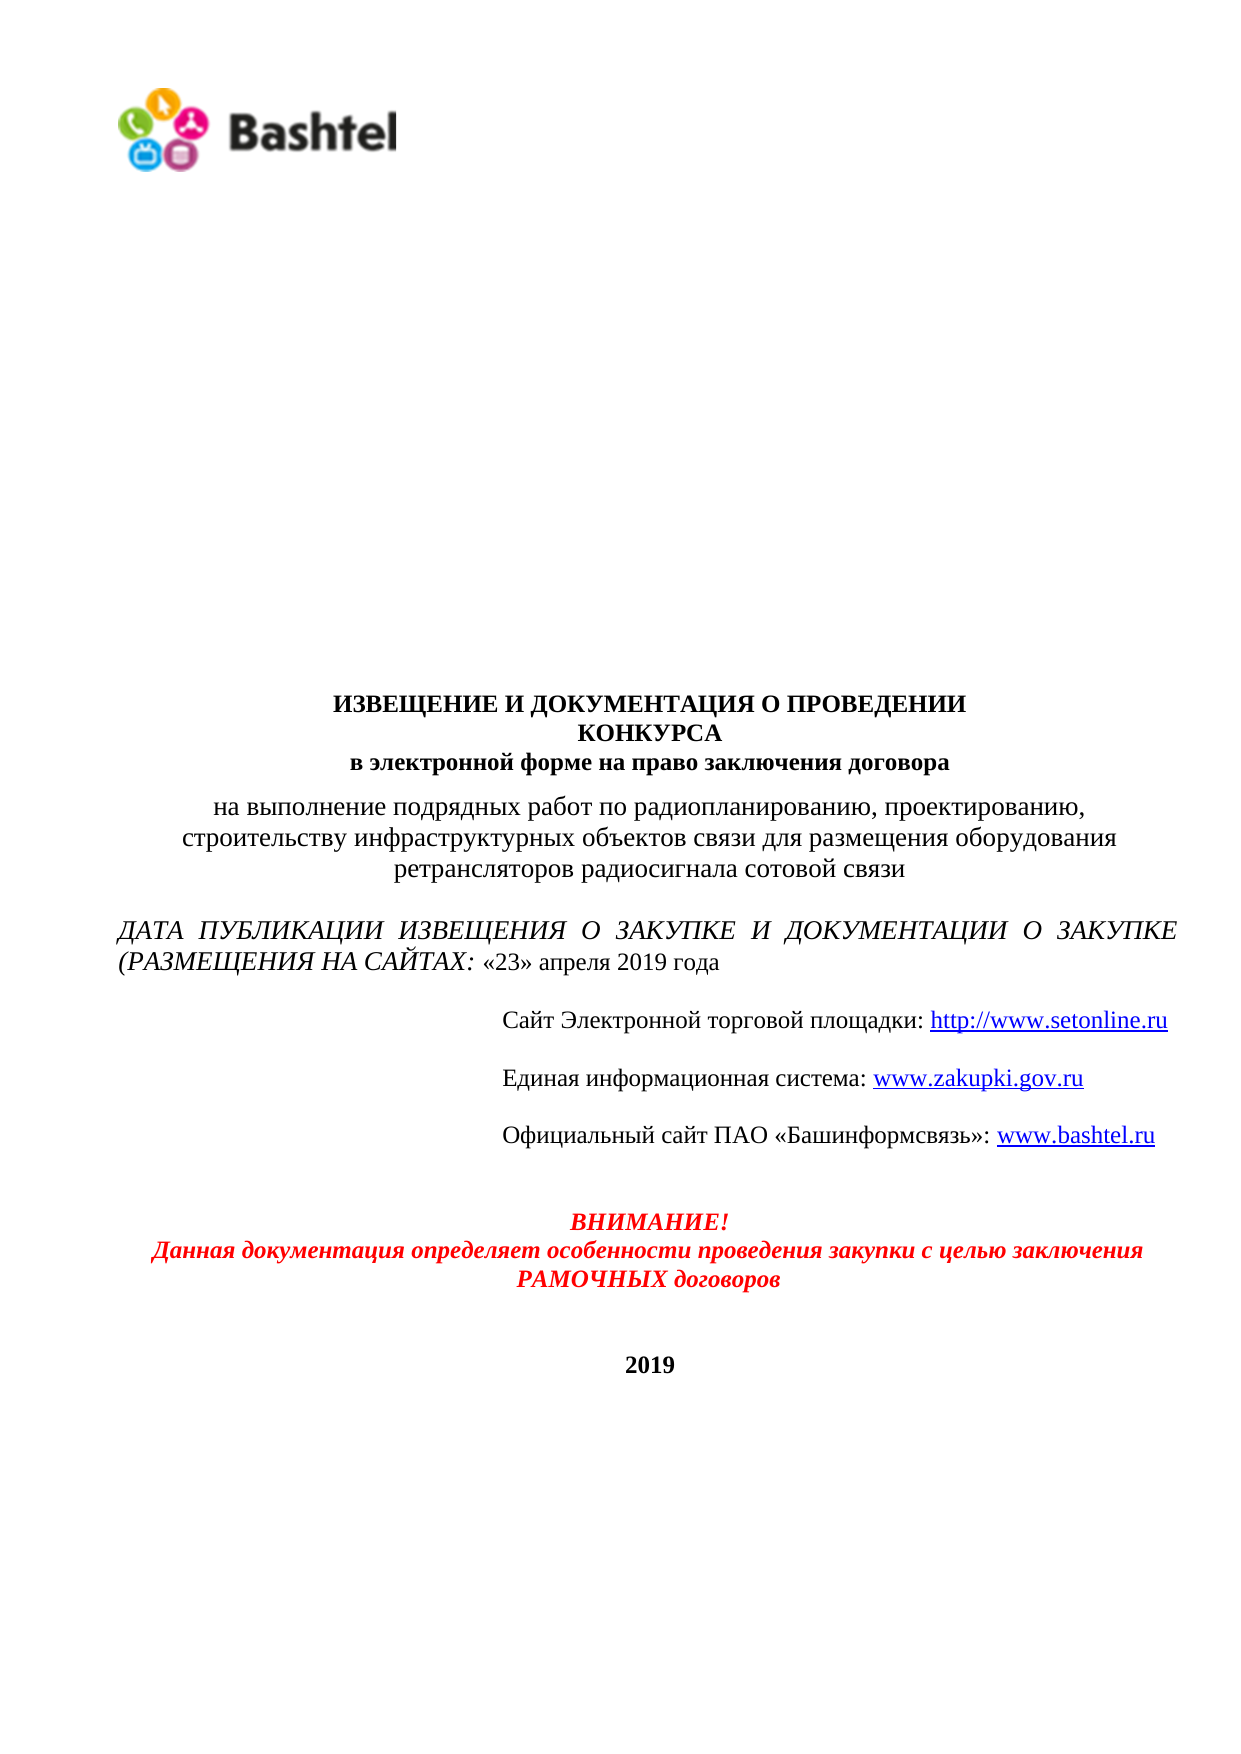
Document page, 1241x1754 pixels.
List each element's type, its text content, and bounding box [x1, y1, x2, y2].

text Официальный сайт ПАО «Башинформсвязь»: www.bashtel.ru [502, 1120, 1181, 1149]
text в электронной форме на право заключения договора [118, 747, 1181, 775]
text ИЗВЕЩЕНИЕ И ДОКУМЕНТАЦИЯ О ПРОВЕДЕНИИ [118, 689, 1181, 718]
text Единая информационная система: www.zakupki.gov.ru [502, 1063, 1181, 1092]
text Сайт Электронной торговой площадки: http://www.setonline.ru [502, 1005, 1181, 1034]
text ВНИМАНИЕ! [118, 1207, 1181, 1235]
picture [118, 88, 397, 172]
text на выполнение подрядных работ по радиопланированию, проектированию, строительству инфраструктурных объектов связи для размещения оборудования ретрансляторов радиосигнала сотовой связи [118, 790, 1181, 883]
text ДАТА ПУБЛИКАЦИИ ИЗВЕЩЕНИЯ О ЗАКУПКЕ И ДОКУМЕНТАЦИИ О ЗАКУПКЕ (РАЗМЕЩЕНИЯ НА САЙТАХ: [118, 914, 1181, 977]
text 2019 [118, 1350, 1181, 1379]
text КОНКУРСА [118, 718, 1181, 747]
text Данная документация определяет особенности проведения закупки с целью заключения РАМОЧНЫХ договоров [118, 1235, 1181, 1293]
